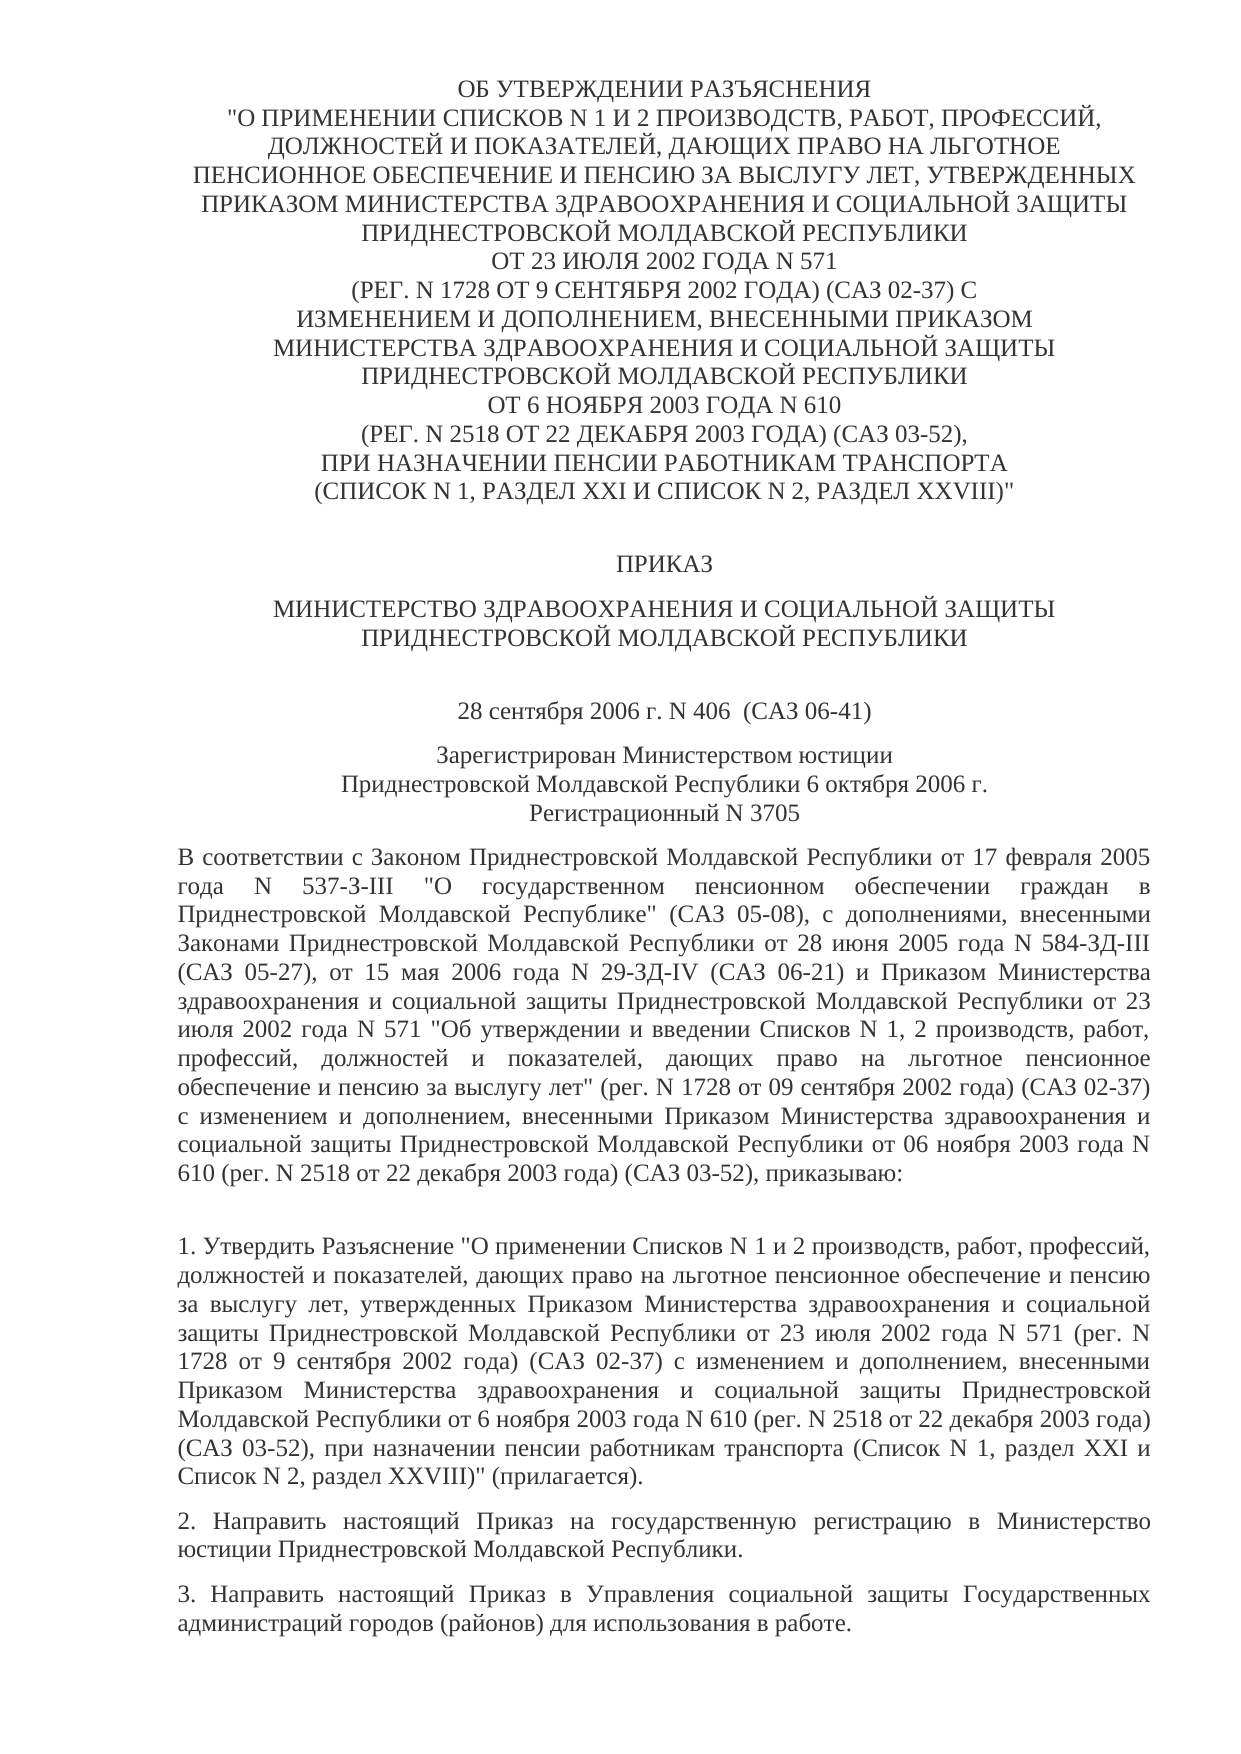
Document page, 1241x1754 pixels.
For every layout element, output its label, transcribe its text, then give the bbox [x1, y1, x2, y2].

text ПРИКАЗ [177, 549, 1152, 578]
text 1. Утвердить Разъяснение "О применении Списков N 1 и 2 производств, работ, профессий, должностей и показателей, дающих право на льготное пенсионное обеспечение и пенсию за выслугу лет, утвержденных Приказом Министерства здравоохранения и социальной защиты Приднестровской Молдавской Республики от 23 июля 2002 года N 571 (рег. N 1728 от 9 сентября 2002 года) (САЗ 02-37) с изменением и дополнением, внесенными Приказом Министерства здравоохранения и социальной защиты Приднестровской Молдавской Республики от 6 ноября 2003 года N 610 (рег. N 2518 от 22 декабря 2003 года) (САЗ 03-52), при назначении пенсии работникам транспорта (Список N 1, раздел ХХI и Список N 2, раздел ХХVIII)" (прилагается). [177, 1231, 1152, 1490]
text МИНИСТЕРСТВО ЗДРАВООХРАНЕНИЯ И СОЦИАЛЬНОЙ ЗАЩИТЫ ПРИДНЕСТРОВСКОЙ МОЛДАВСКОЙ РЕСПУБЛИКИ [177, 594, 1152, 651]
text 2. Направить настоящий Приказ на государственную регистрацию в Министерство юстиции Приднестровской Молдавской Республики. [177, 1506, 1152, 1563]
text ОБ УТВЕРЖДЕНИИ РАЗЪЯСНЕНИЯ "О ПРИМЕНЕНИИ СПИСКОВ N 1 И 2 ПРОИЗВОДСТВ, РАБОТ, ПРОФЕССИЙ, ДОЛЖНОСТЕЙ И ПОКАЗАТЕЛЕЙ, ДАЮЩИХ ПРАВО НА ЛЬГОТНОЕ ПЕНСИОННОЕ ОБЕСПЕЧЕНИЕ И ПЕНСИЮ ЗА ВЫСЛУГУ ЛЕТ, УТВЕРЖДЕННЫХ ПРИКАЗОМ МИНИСТЕРСТВА ЗДРАВООХРАНЕНИЯ И СОЦИАЛЬНОЙ ЗАЩИТЫ ПРИДНЕСТРОВСКОЙ МОЛДАВСКОЙ РЕСПУБЛИКИ ОТ 23 ИЮЛЯ 2002 ГОДА N 571 (РЕГ. N 1728 ОТ 9 СЕНТЯБРЯ 2002 ГОДА) (САЗ 02-37) С ИЗМЕНЕНИЕМ И ДОПОЛНЕНИЕМ, ВНЕСЕННЫМИ ПРИКАЗОМ МИНИСТЕРСТВА ЗДРАВООХРАНЕНИЯ И СОЦИАЛЬНОЙ ЗАЩИТЫ ПРИДНЕСТРОВСКОЙ МОЛДАВСКОЙ РЕСПУБЛИКИ ОТ 6 НОЯБРЯ 2003 ГОДА N 610 (РЕГ. N 2518 ОТ 22 ДЕКАБРЯ 2003 ГОДА) (САЗ 03-52), ПРИ НАЗНАЧЕНИИ ПЕНСИИ РАБОТНИКАМ ТРАНСПОРТА (СПИСОК N 1, РАЗДЕЛ ХХI И СПИСОК N 2, РАЗДЕЛ ХХVIII)" [177, 74, 1152, 505]
text В соответствии с Законом Приднестровской Молдавской Республики от 17 февраля 2005 года N 537-З-III "О государственном пенсионном обеспечении граждан в Приднестровской Молдавской Республике" (САЗ 05-08), с дополнениями, внесенными Законами Приднестровской Молдавской Республики от 28 июня 2005 года N 584-ЗД-III (САЗ 05-27), от 15 мая 2006 года N 29-ЗД-IV (САЗ 06-21) и Приказом Министерства здравоохранения и социальной защиты Приднестровской Молдавской Республики от 23 июля 2002 года N 571 "Об утверждении и введении Списков N 1, 2 производств, работ, профессий, должностей и показателей, дающих право на льготное пенсионное обеспечение и пенсию за выслугу лет" (рег. N 1728 от 09 сентября 2002 года) (САЗ 02-37) с изменением и дополнением, внесенными Приказом Министерства здравоохранения и социальной защиты Приднестровской Молдавской Республики от 06 ноября 2003 года N 610 (рег. N 2518 от 22 декабря 2003 года) (САЗ 03-52), приказываю: [177, 842, 1152, 1187]
text 28 сентября 2006 г. N 406 (САЗ 06-41) [177, 696, 1152, 724]
text Зарегистрирован Министерством юстиции Приднестровской Молдавской Республики 6 октября 2006 г. Регистрационный N 3705 [177, 740, 1152, 826]
text 3. Направить настоящий Приказ в Управления социальной защиты Государственных администраций городов (районов) для использования в работе. [177, 1579, 1152, 1636]
